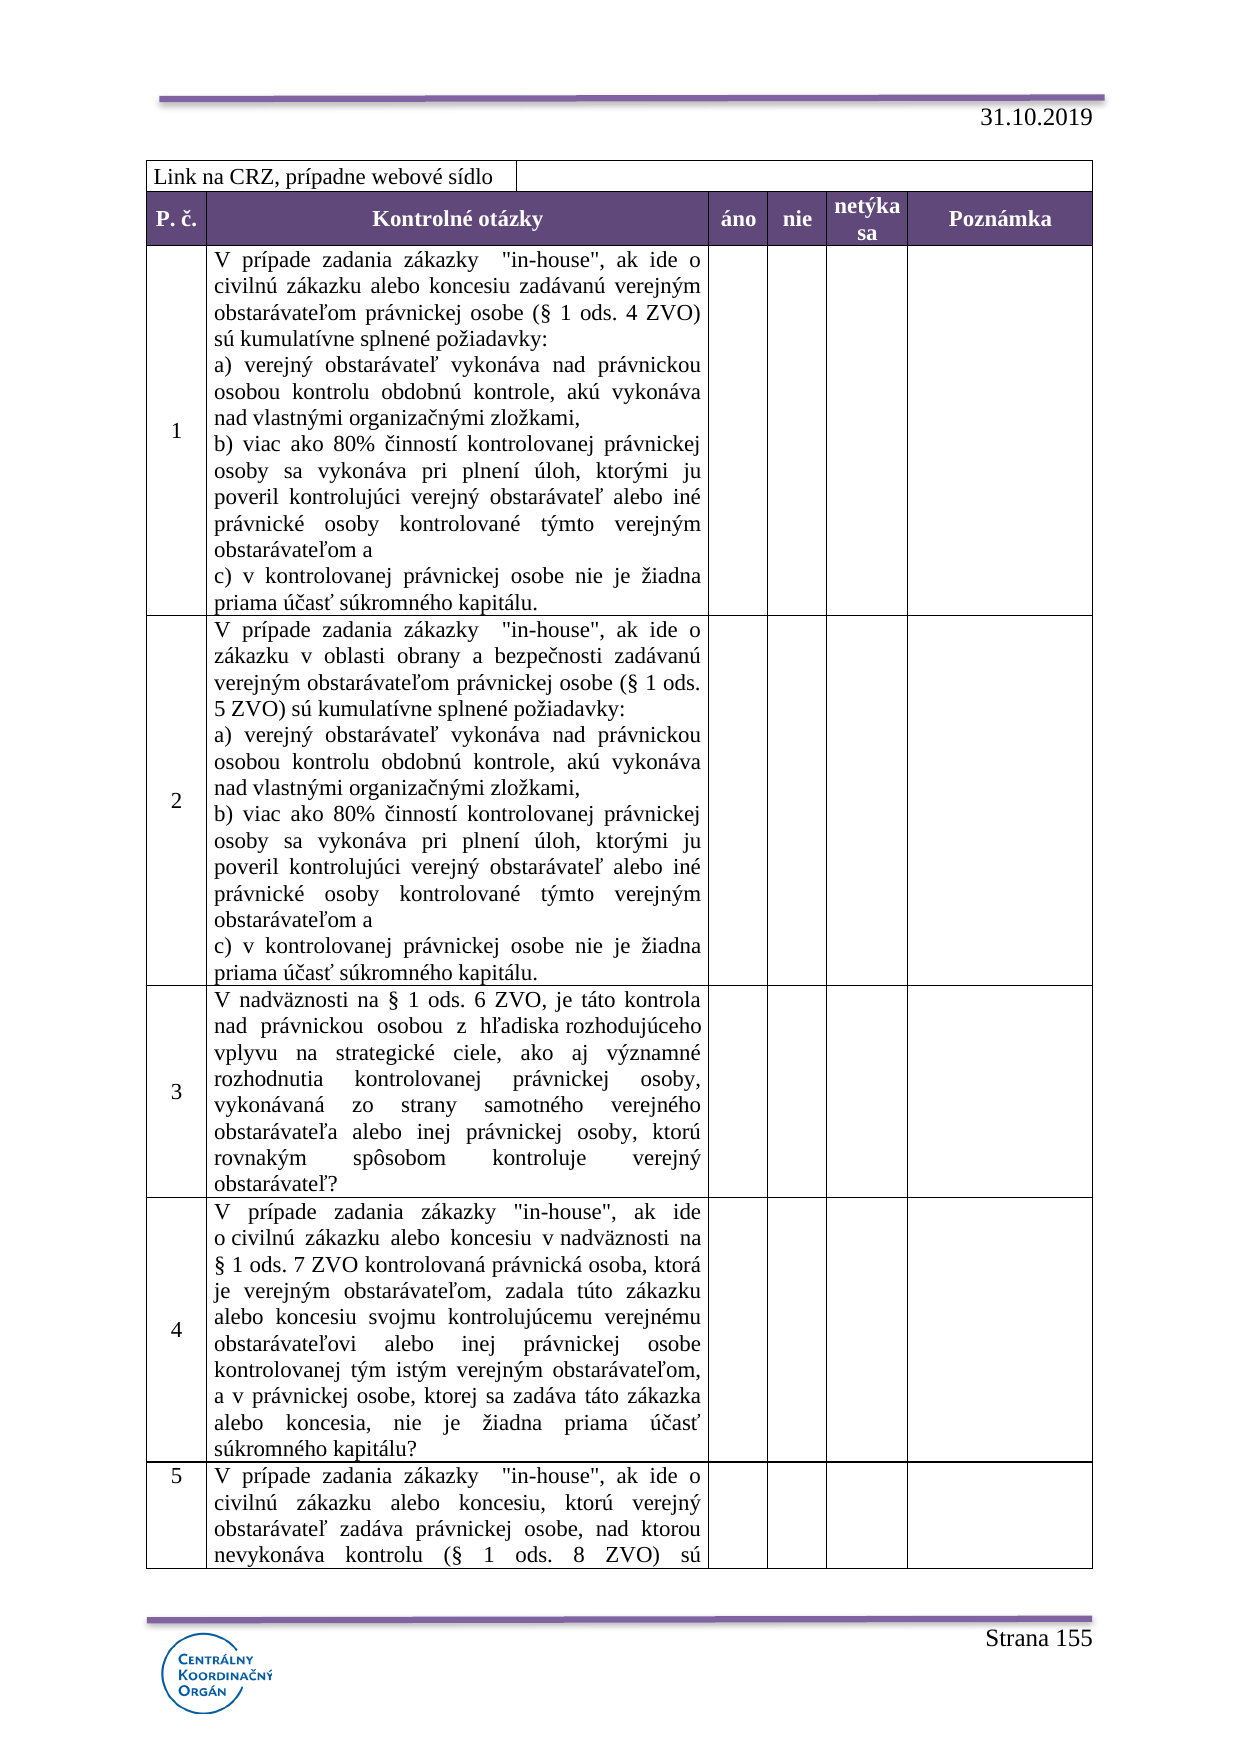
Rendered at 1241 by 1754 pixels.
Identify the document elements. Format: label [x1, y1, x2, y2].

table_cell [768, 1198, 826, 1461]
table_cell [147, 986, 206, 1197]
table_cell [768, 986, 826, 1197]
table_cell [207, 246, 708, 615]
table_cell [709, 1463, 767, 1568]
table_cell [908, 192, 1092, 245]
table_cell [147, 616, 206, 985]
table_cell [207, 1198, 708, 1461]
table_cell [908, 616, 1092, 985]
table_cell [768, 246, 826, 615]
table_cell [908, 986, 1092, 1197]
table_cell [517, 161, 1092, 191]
picture [159, 1631, 272, 1713]
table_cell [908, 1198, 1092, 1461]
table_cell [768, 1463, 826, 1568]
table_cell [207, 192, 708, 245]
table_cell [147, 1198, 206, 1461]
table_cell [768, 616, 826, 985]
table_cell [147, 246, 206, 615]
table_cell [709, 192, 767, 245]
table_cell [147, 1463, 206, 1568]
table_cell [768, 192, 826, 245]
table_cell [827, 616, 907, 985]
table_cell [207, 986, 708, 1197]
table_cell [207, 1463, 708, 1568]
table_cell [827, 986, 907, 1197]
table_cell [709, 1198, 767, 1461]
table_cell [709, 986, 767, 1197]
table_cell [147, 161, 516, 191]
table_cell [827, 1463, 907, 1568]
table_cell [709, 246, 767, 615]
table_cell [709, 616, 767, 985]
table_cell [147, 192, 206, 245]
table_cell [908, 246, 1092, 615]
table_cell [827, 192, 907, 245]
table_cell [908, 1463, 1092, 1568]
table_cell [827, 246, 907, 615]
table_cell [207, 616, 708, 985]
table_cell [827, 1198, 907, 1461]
